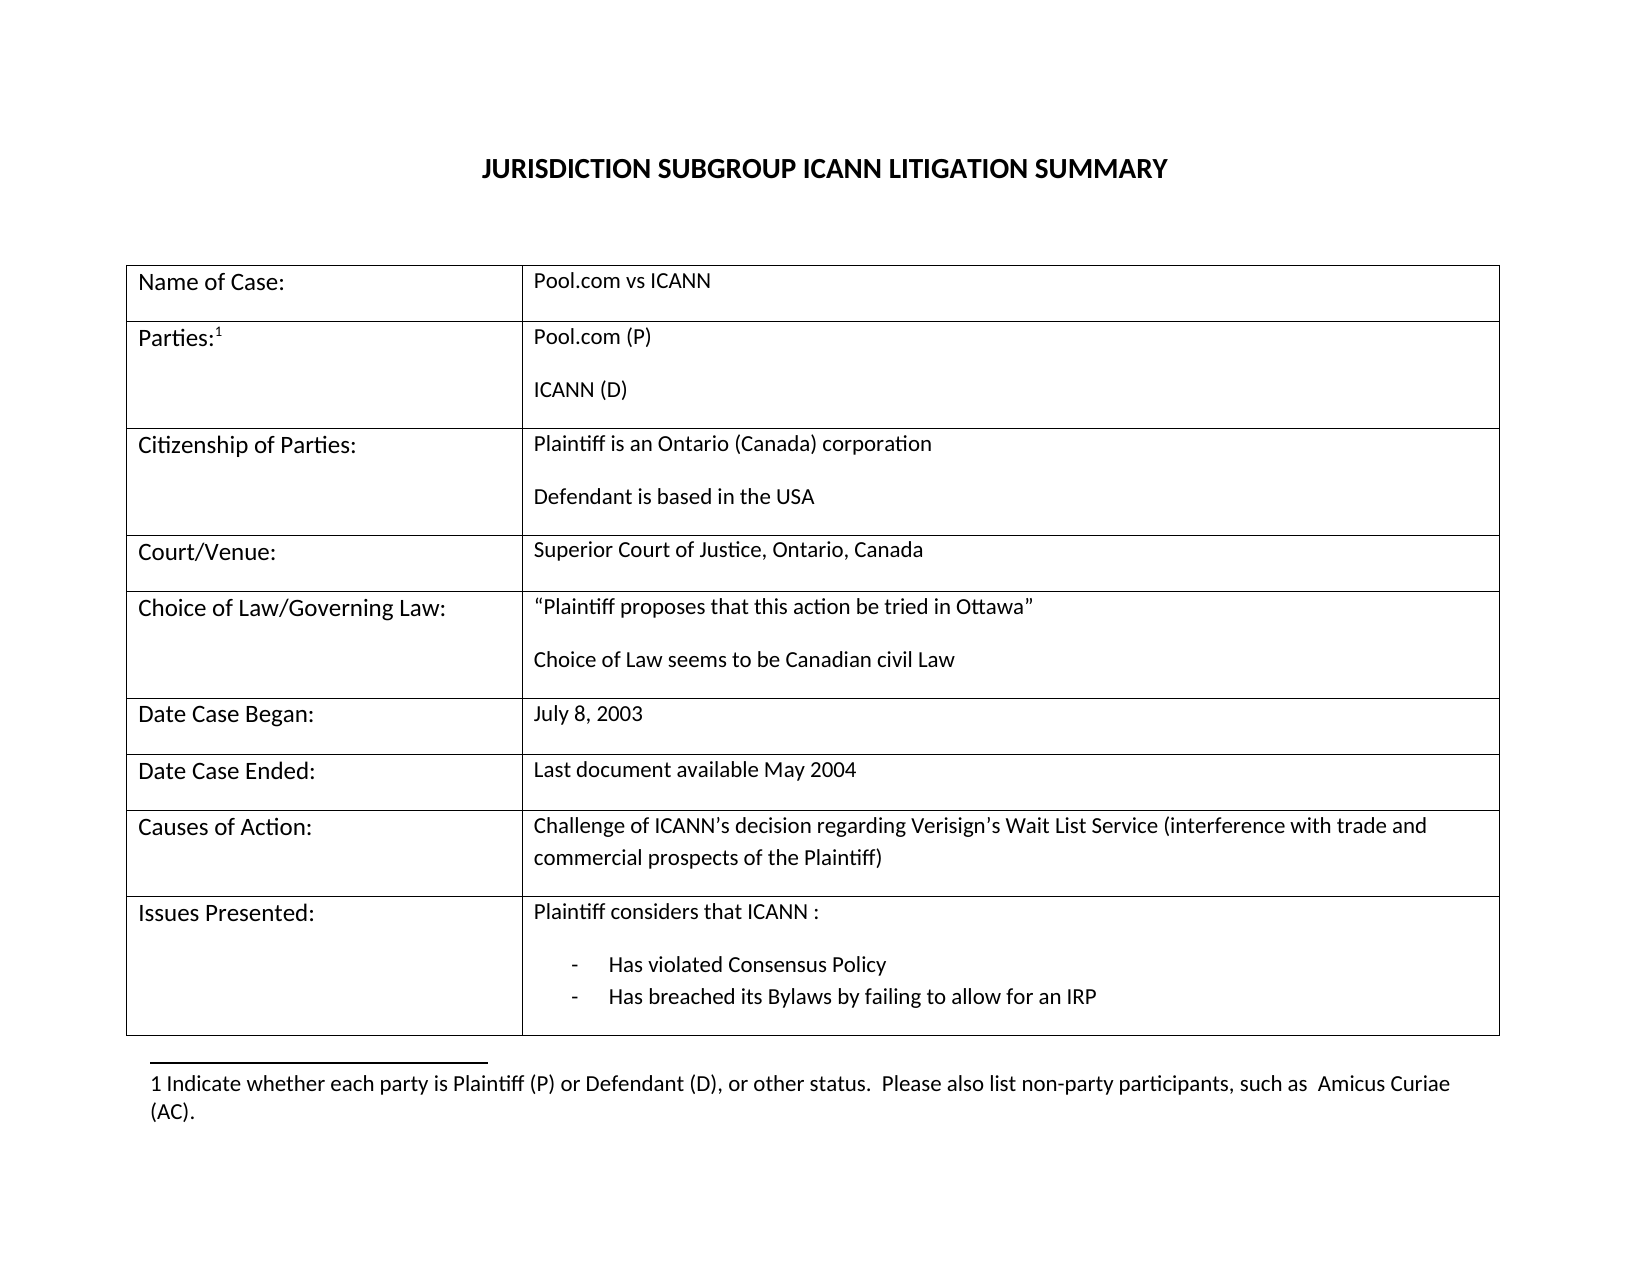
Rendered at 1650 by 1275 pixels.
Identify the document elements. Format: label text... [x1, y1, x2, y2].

table_cell Plaintiff is an Ontario (Canada) corporation Defendant is based in the USA [523, 429, 1499, 534]
table_cell July 8, 2003 [523, 699, 1499, 754]
table_cell Causes of Action: [127, 811, 522, 896]
table_header Name of Case: [127, 266, 522, 321]
table_cell Last document available May 2004 [523, 755, 1499, 810]
table_cell Date Case Ended: [127, 755, 522, 810]
table_cell Choice of Law/Governing Law: [127, 592, 522, 698]
table_cell Citizenship of Parties: [127, 429, 522, 534]
table_cell “Plaintiff proposes that this action be tried in Ottawa” Choice of Law seems to be Canadian civil Law [523, 592, 1499, 698]
table_header Pool.com vs ICANN [523, 266, 1499, 321]
table_cell Pool.com (P) ICANN (D) [523, 322, 1499, 428]
table_cell Superior Court of Justice, Ontario, Canada [523, 536, 1499, 591]
table_cell Issues Presented: [127, 897, 522, 1035]
text JURISDICTION SUBGROUP ICANN LITIGATION SUMMARY [150, 150, 1500, 186]
table_cell Challenge of ICANN’s decision regarding Verisign’s Wait List Service (interference with trade and commercial prospects of the Plaintiff) [523, 811, 1499, 896]
table_cell Plaintiff considers that ICANN : Has violated Consensus Policy Has breached its Bylaws by failing to allow for an IRP [523, 897, 1499, 1035]
table_cell Court/Venue: [127, 536, 522, 591]
table_cell Parties: [127, 322, 522, 428]
table_cell Date Case Began: [127, 699, 522, 754]
